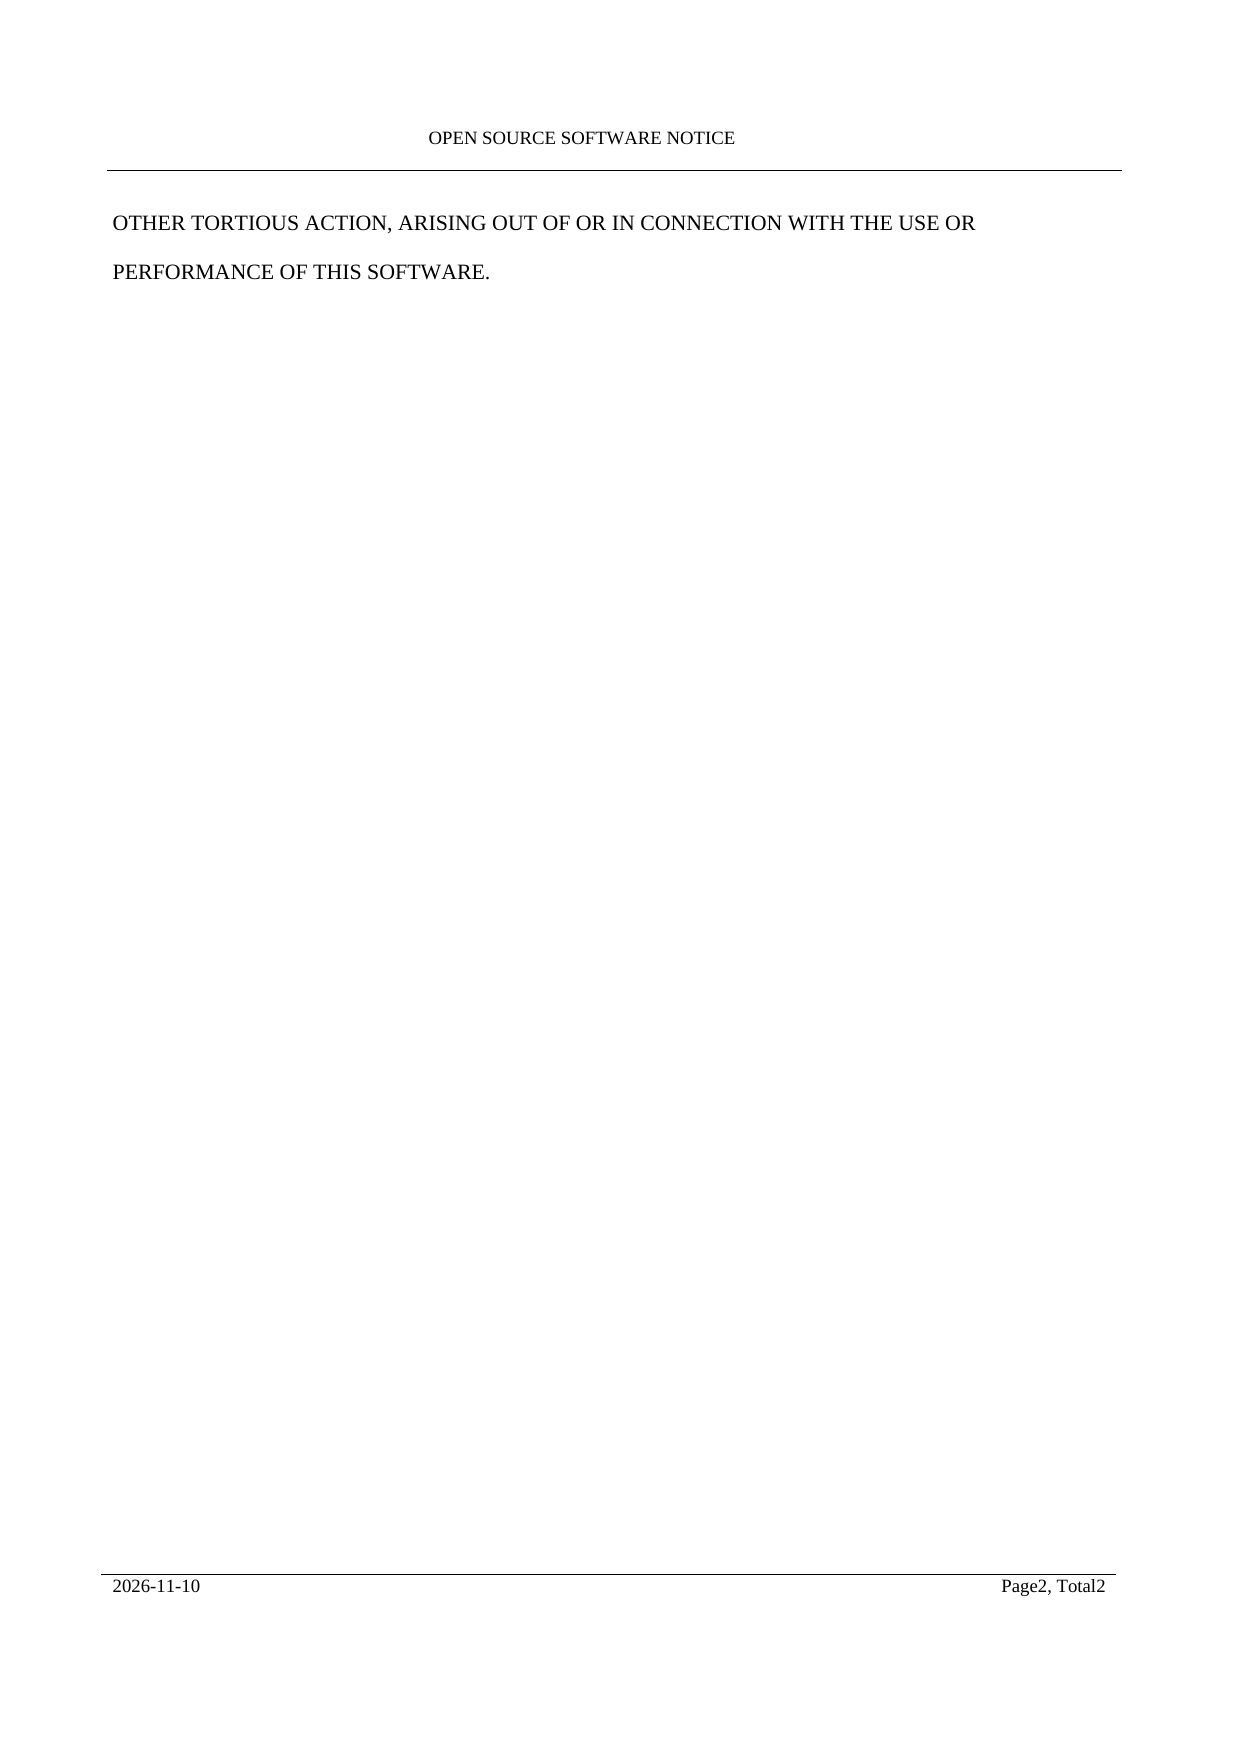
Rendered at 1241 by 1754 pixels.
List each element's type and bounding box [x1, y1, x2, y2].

text [112, 206, 1128, 336]
